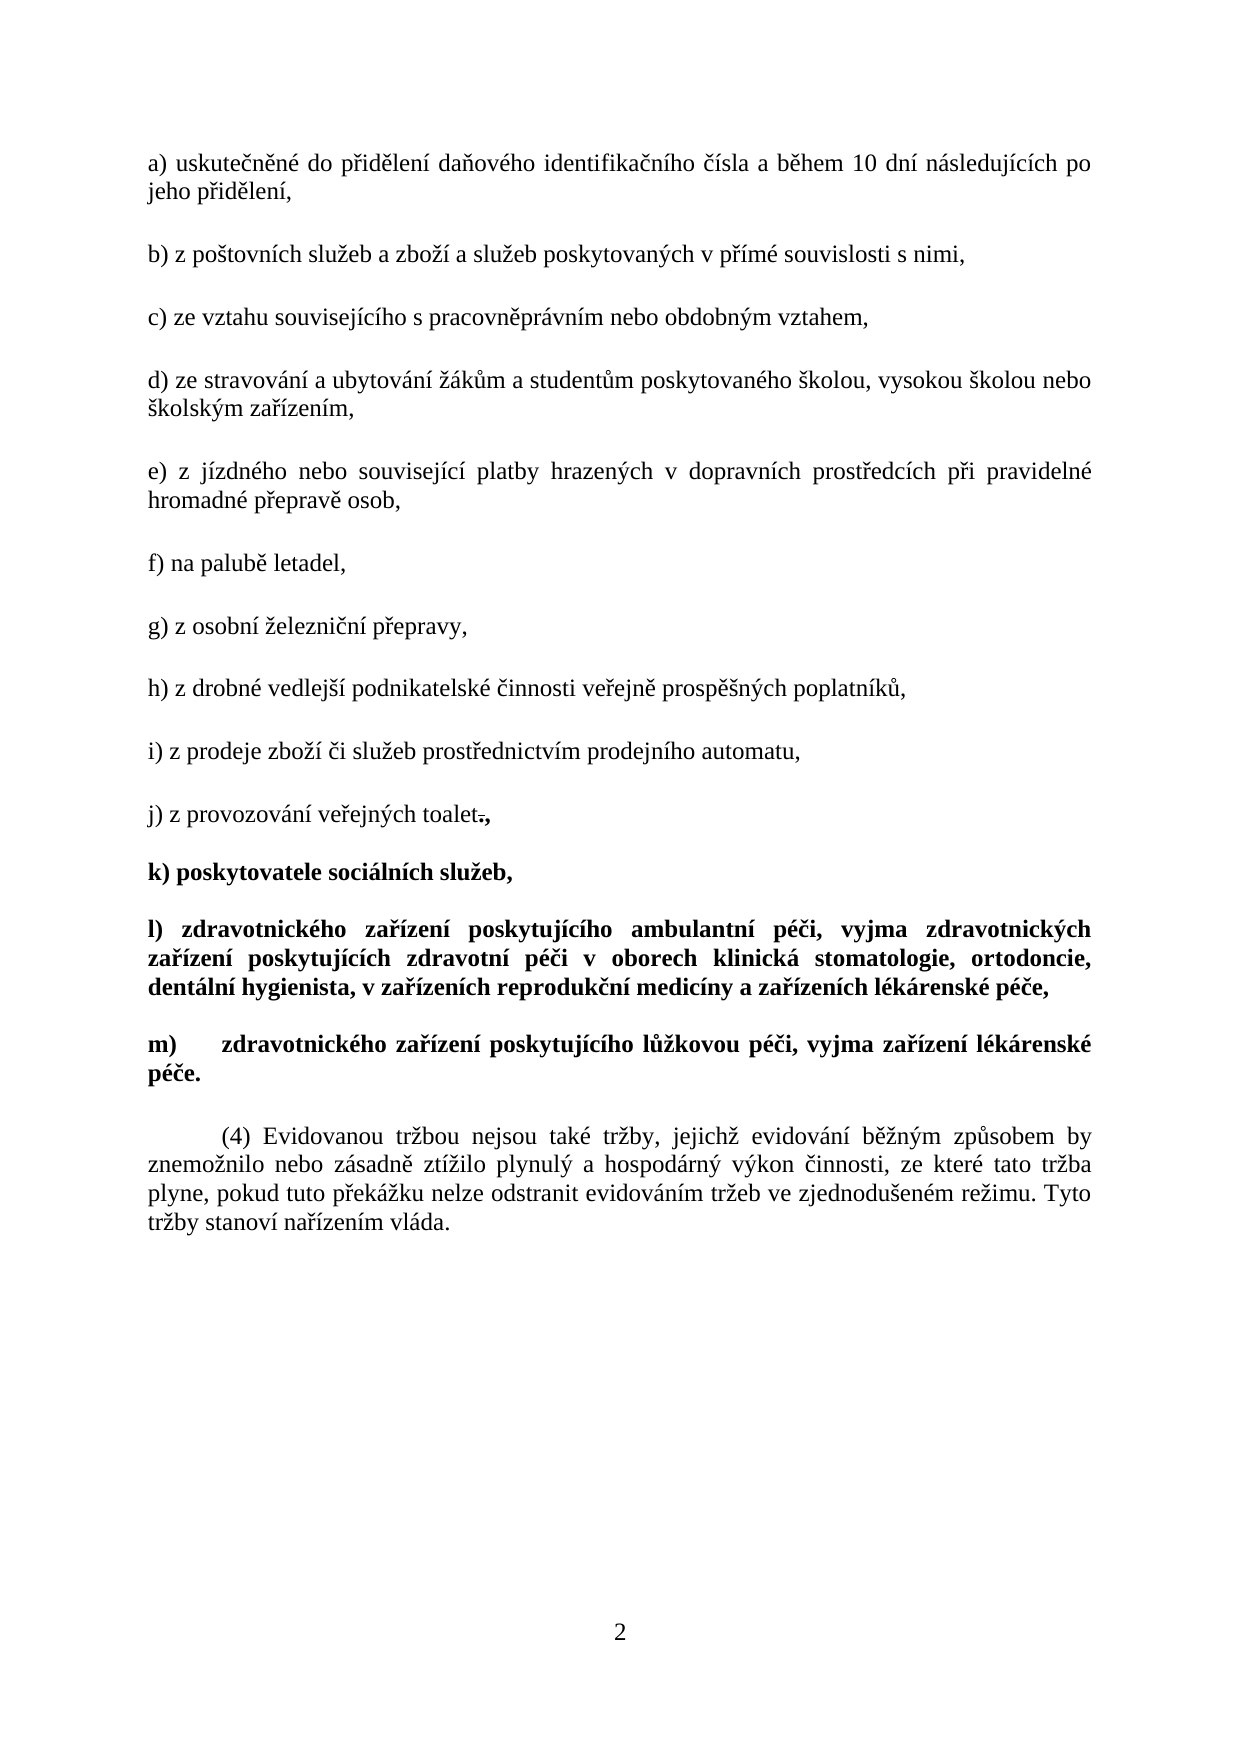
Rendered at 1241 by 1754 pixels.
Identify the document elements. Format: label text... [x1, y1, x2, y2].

text f) na palubě letadel, [148, 548, 1093, 577]
text (4) Evidovanou tržbou nejsou také tržby, jejichž evidování běžným způsobem by znemožnilo nebo zásadně ztížilo plynulý a hospodárný výkon činnosti, ze které tato tržba plyne, pokud tuto překážku nelze odstranit evidováním tržeb ve zjednodušeném režimu. Tyto tržby stanoví nařízením vláda. [148, 1121, 1093, 1236]
text k) poskytovatele sociálních služeb, [148, 857, 1093, 885]
text d) ze stravování a ubytování žákům a studentům poskytovaného školou, vysokou školou nebo školským zařízením, [148, 365, 1093, 422]
text i) z prodeje zboží či služeb prostřednictvím prodejního automatu, [148, 736, 1093, 765]
text h) z drobné vedlejší podnikatelské činnosti veřejně prospěšných poplatníků, [148, 673, 1093, 702]
text e) z jízdného nebo související platby hrazených v dopravních prostředcích při pravidelné hromadné přepravě osob, [148, 456, 1093, 514]
text a) uskutečněné do přidělení daňového identifikačního čísla a během 10 dní následujících po jeho přidělení, [148, 148, 1093, 205]
text c) ze vztahu souvisejícího s pracovněprávním nebo obdobným vztahem, [148, 302, 1093, 331]
text l) zdravotnického zařízení poskytujícího ambulantní péči, vyjma zdravotnických zařízení poskytujících zdravotní péči v oborech klinická stomatologie, ortodoncie, dentální hygienista, v zařízeních reprodukční medicíny a zařízeních lékárenské péče, [148, 914, 1093, 1000]
text g) z osobní železniční přepravy, [148, 611, 1093, 639]
text b) z poštovních služeb a zboží a služeb poskytovaných v přímé souvislosti s nimi, [148, 239, 1093, 268]
text m) zdravotnického zařízení poskytujícího lůžkovou péči, vyjma zařízení lékárenské péče. [148, 1029, 1093, 1087]
text j) z provozování veřejných toalet., [148, 799, 1093, 828]
